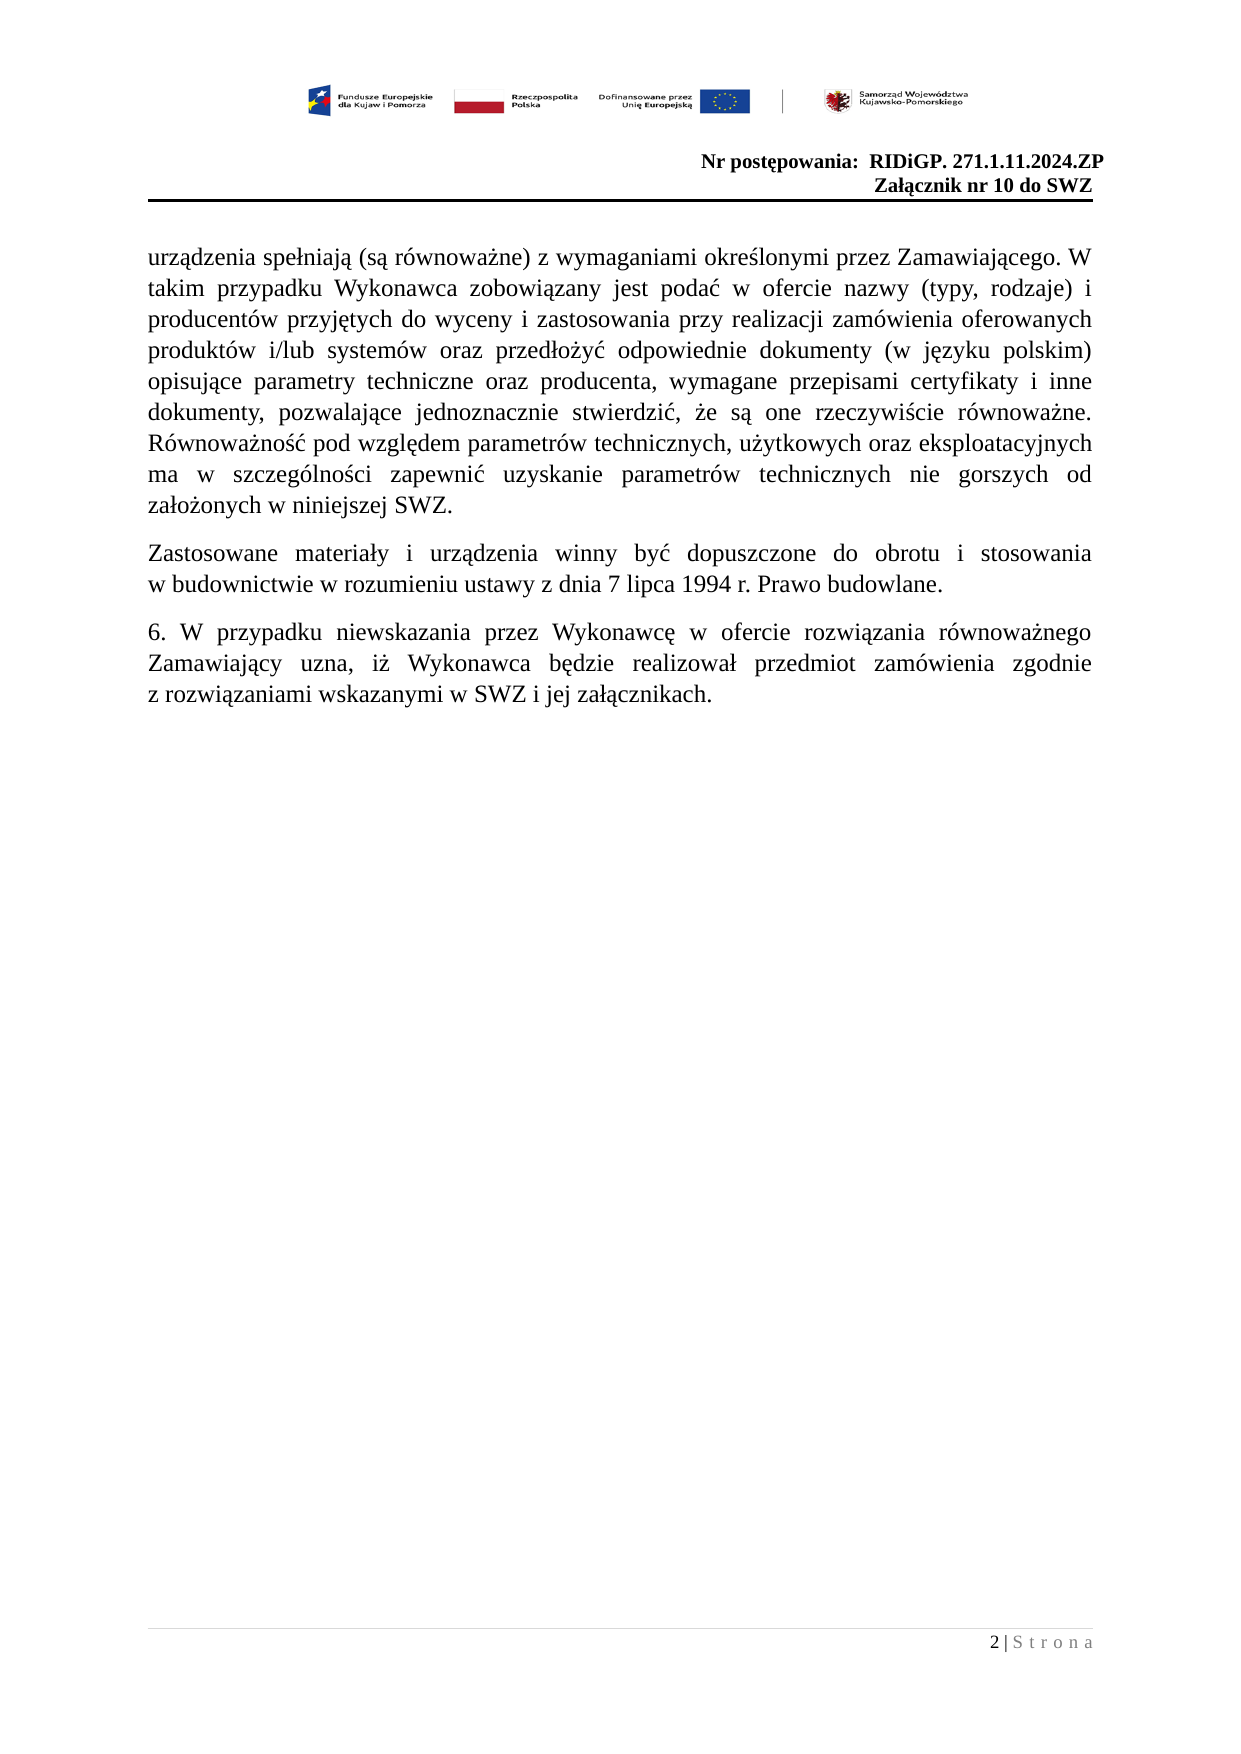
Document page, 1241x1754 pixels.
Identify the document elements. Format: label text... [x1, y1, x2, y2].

text Zastosowane materiały i urządzenia winny być dopuszczone do obrotu i stosowania w budownictwie w rozumieniu ustawy z dnia 7 lipca 1994 r. Prawo budowlane. [148, 538, 1093, 598]
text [148, 242, 1093, 519]
text 6. W przypadku niewskazania przez Wykonawcę w ofercie rozwiązania równoważnego Zamawiający uzna, iż Wykonawca będzie realizował przedmiot zamówienia zgodnie z rozwiązaniami wskazanymi w SWZ i jej załącznikach. [148, 617, 1093, 708]
